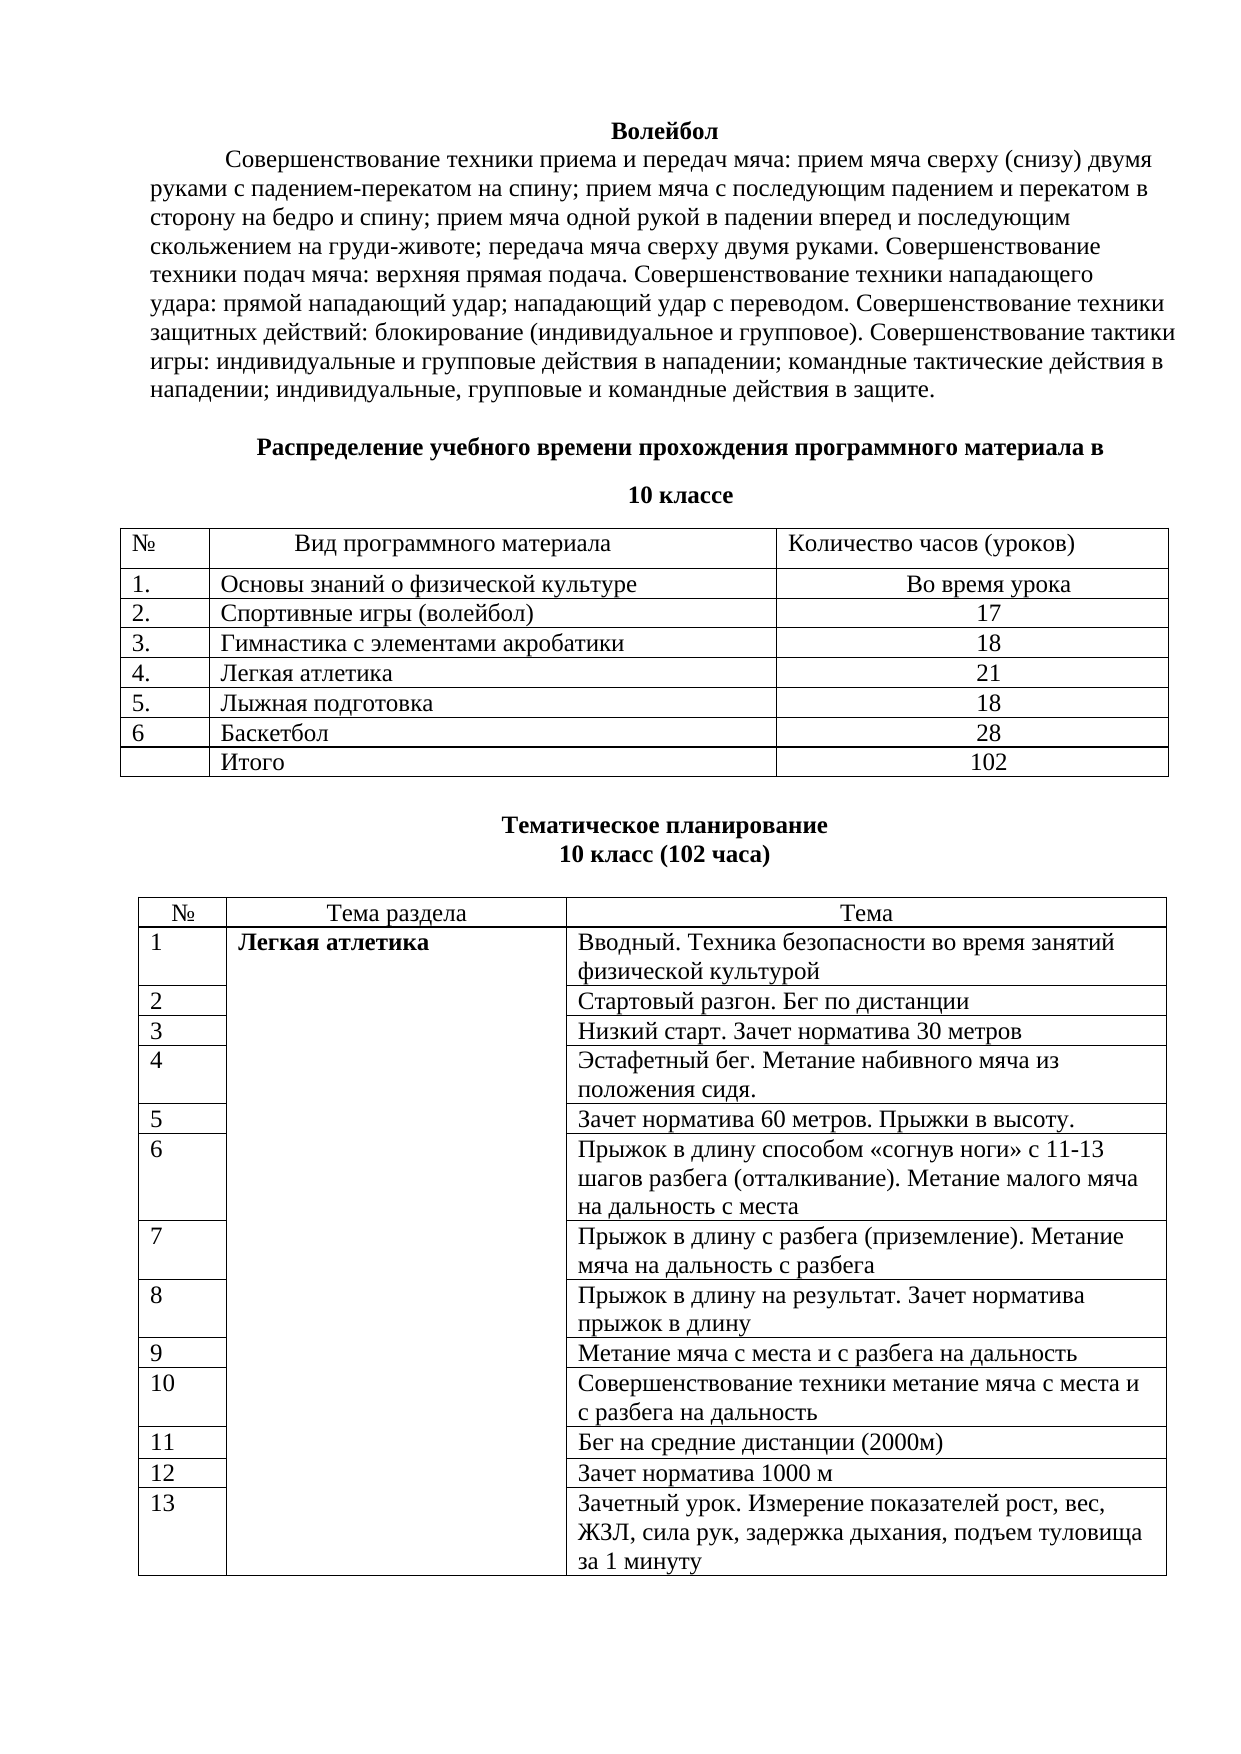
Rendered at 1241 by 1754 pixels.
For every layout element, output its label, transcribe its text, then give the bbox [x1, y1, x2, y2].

table_cell 9 [139, 1338, 226, 1367]
table_cell 6 [121, 718, 209, 746]
text 10 класс (102 часа) [150, 839, 1179, 868]
table_cell Вводный. Техника безопасности во время занятий физической культурой [567, 928, 1166, 985]
text Распределение учебного времени прохождения программного материала в [150, 432, 1137, 461]
table_cell Бег на средние дистанции (2000м) [567, 1427, 1166, 1457]
text Тематическое планирование [150, 810, 1179, 839]
table_header Тема раздела [227, 898, 566, 926]
table_cell 7 [139, 1221, 226, 1279]
table_header № [139, 898, 226, 926]
table_cell Баскетбол [210, 718, 776, 746]
table_cell 4. [121, 658, 209, 687]
table_cell Прыжок в длину на результат. Зачет норматива прыжок в длину [567, 1280, 1166, 1337]
table_cell Лыжная подготовка [210, 688, 776, 717]
table_cell Прыжок в длину с разбега (приземление). Метание мяча на дальность с разбега [567, 1221, 1166, 1279]
text 10 классе [150, 480, 1137, 508]
table_cell 3 [139, 1016, 226, 1044]
table_cell Стартовый разгон. Бег по дистанции [567, 986, 1166, 1015]
table_header Количество часов (уроков) [777, 529, 1168, 568]
table_cell 8 [139, 1280, 226, 1337]
table_cell 1. [121, 569, 209, 597]
table_header № [121, 529, 209, 568]
table_cell Зачет норматива 1000 м [567, 1459, 1166, 1487]
table_cell Во время урока [777, 569, 1168, 597]
table_cell 2 [139, 986, 226, 1015]
table_cell 1 [139, 928, 226, 985]
table_cell 102 [777, 748, 1168, 776]
table_cell [121, 748, 209, 776]
table_cell 18 [777, 628, 1168, 657]
table_cell Итого [210, 748, 776, 776]
table_header Тема [567, 898, 1166, 926]
table_cell Эстафетный бег. Метание набивного мяча из положения сидя. [567, 1046, 1166, 1103]
table_cell 12 [139, 1459, 226, 1487]
table_cell Спортивные игры (волейбол) [210, 599, 776, 627]
table_cell 2. [121, 599, 209, 627]
table_cell Низкий старт. Зачет норматива 30 метров [567, 1016, 1166, 1044]
table_cell 5. [121, 688, 209, 717]
table_cell Метание мяча с места и с разбега на дальность [567, 1338, 1166, 1367]
table_cell 28 [777, 718, 1168, 746]
table_header Вид программного материала [210, 529, 776, 568]
table_cell 4 [139, 1046, 226, 1103]
table_cell Легкая атлетика [227, 928, 566, 1574]
table_cell 13 [139, 1488, 226, 1574]
table_cell 18 [777, 688, 1168, 717]
table_cell Легкая атлетика [210, 658, 776, 687]
table_cell Совершенствование техники метание мяча с места и с разбега на дальность [567, 1368, 1166, 1426]
table_cell 3. [121, 628, 209, 657]
table_cell Основы знаний о физической культуре [210, 569, 776, 597]
table_cell 11 [139, 1427, 226, 1457]
table_cell 21 [777, 658, 1168, 687]
table_cell Прыжок в длину способом «согнув ноги» с 11-13 шагов разбега (отталкивание). Метание малого мяча на дальность с места [567, 1134, 1166, 1220]
table_cell 6 [139, 1134, 226, 1220]
text Совершенствование техники приема и передач мяча: прием мяча сверху (снизу) двумя руками с падением-перекатом на спину; прием мяча с последующим падением и перекатом в сторону на бедро и спину; прием мяча одной рукой в падении вперед и последующим скольжением на груди-животе; передача мяча сверху двумя руками. Совершенствование техники подач мяча: верхняя прямая подача. Совершенствование техники нападающего удара: прямой нападающий удар; нападающий удар с переводом. Совершенствование техники защитных действий: блокирование (индивидуальное и групповое). Совершенствование тактики игры: индивидуальные и групповые действия в нападении; командные тактические действия в нападении; индивидуальные, групповые и командные действия в защите. [150, 144, 1179, 403]
table_cell Зачет норматива 60 метров. Прыжки в высоту. [567, 1104, 1166, 1133]
table_cell 5 [139, 1104, 226, 1133]
table_cell Гимнастика с элементами акробатики [210, 628, 776, 657]
text Волейбол [150, 116, 1179, 144]
table_cell 17 [777, 599, 1168, 627]
table_cell Зачетный урок. Измерение показателей рост, вес, ЖЗЛ, сила рук, задержка дыхания, подъем туловища за 1 минуту [567, 1488, 1166, 1574]
table_cell 10 [139, 1368, 226, 1426]
